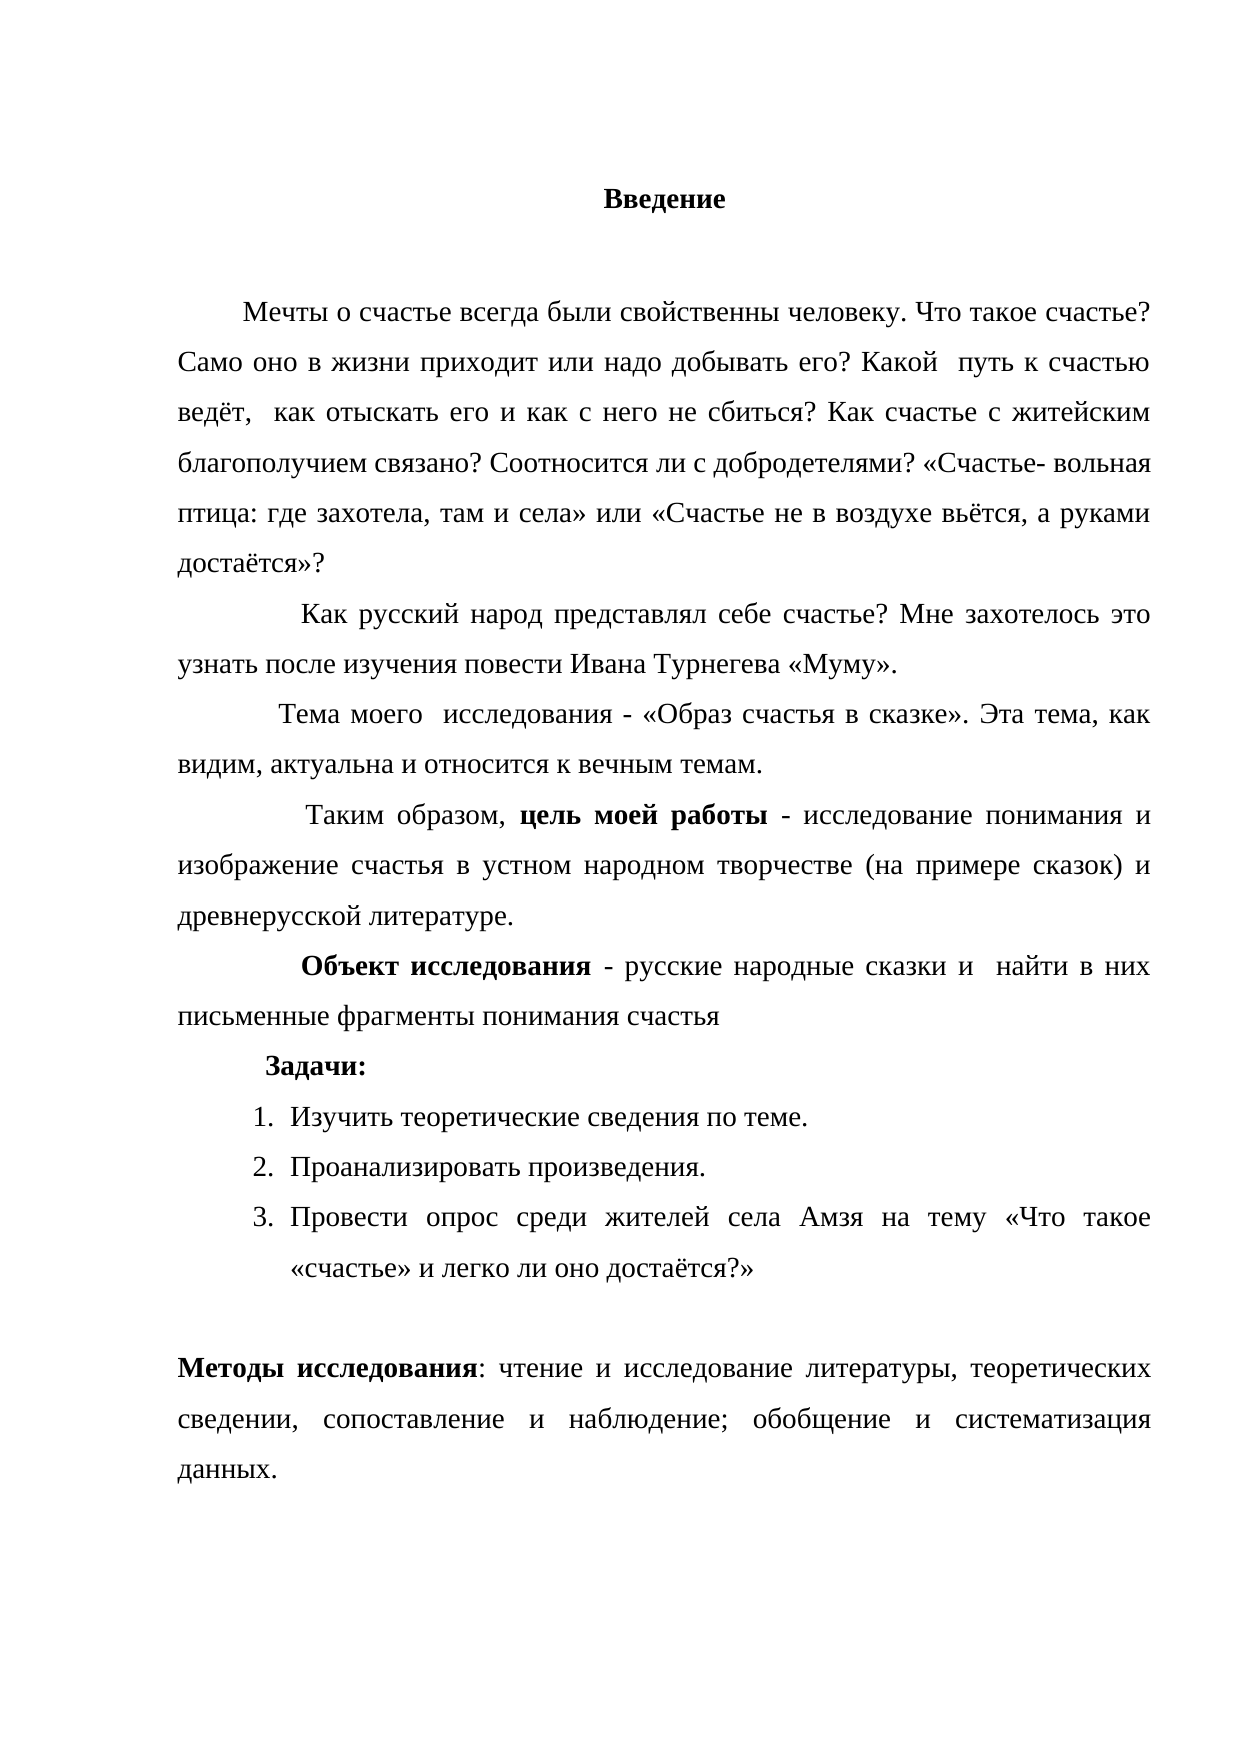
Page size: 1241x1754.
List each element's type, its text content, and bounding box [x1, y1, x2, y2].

text Объект исследования - русские народные сказки и найти в них письменные фрагменты понимания счастья [177, 948, 1152, 1032]
text Введение [177, 181, 1152, 214]
list Изучить теоретические сведения по теме. [252, 1099, 1152, 1132]
text Таким образом, цель моей работы - исследование понимания и изображение счастья в устном народном творчестве (на примере сказок) и древнерусской литературе. [177, 797, 1152, 931]
list Провести опрос среди жителей села Амзя на тему «Что такое «счастье» и легко ли оно достаётся?» [252, 1199, 1152, 1283]
text Тема моего исследования - «Образ счастья в сказке». Эта тема, как видим, актуальна и относится к вечным темам. [177, 696, 1152, 780]
text Задачи: [177, 1048, 1152, 1082]
text Методы исследования: чтение и исследование литературы, теоретических сведении, сопоставление и наблюдение; обобщение и систематизация данных. [177, 1350, 1152, 1484]
list Проанализировать произведения. [252, 1149, 1152, 1183]
text Мечты о счастье всегда были свойственны человеку. Что такое счастье? Само оно в жизни приходит или надо добывать его? Какой путь к счастью ведёт, как отыскать его и как с него не сбиться? Как счастье с житейским благополучием связано? Соотносится ли с добродетелями? «Счастье- вольная птица: где захотела, там и села» или «Счастье не в воздухе вьётся, а руками достаётся»? [177, 294, 1152, 579]
text Как русский народ представлял себе счастье? Мне захотелось это узнать после изучения повести Ивана Турнегева «Муму». [177, 596, 1152, 679]
